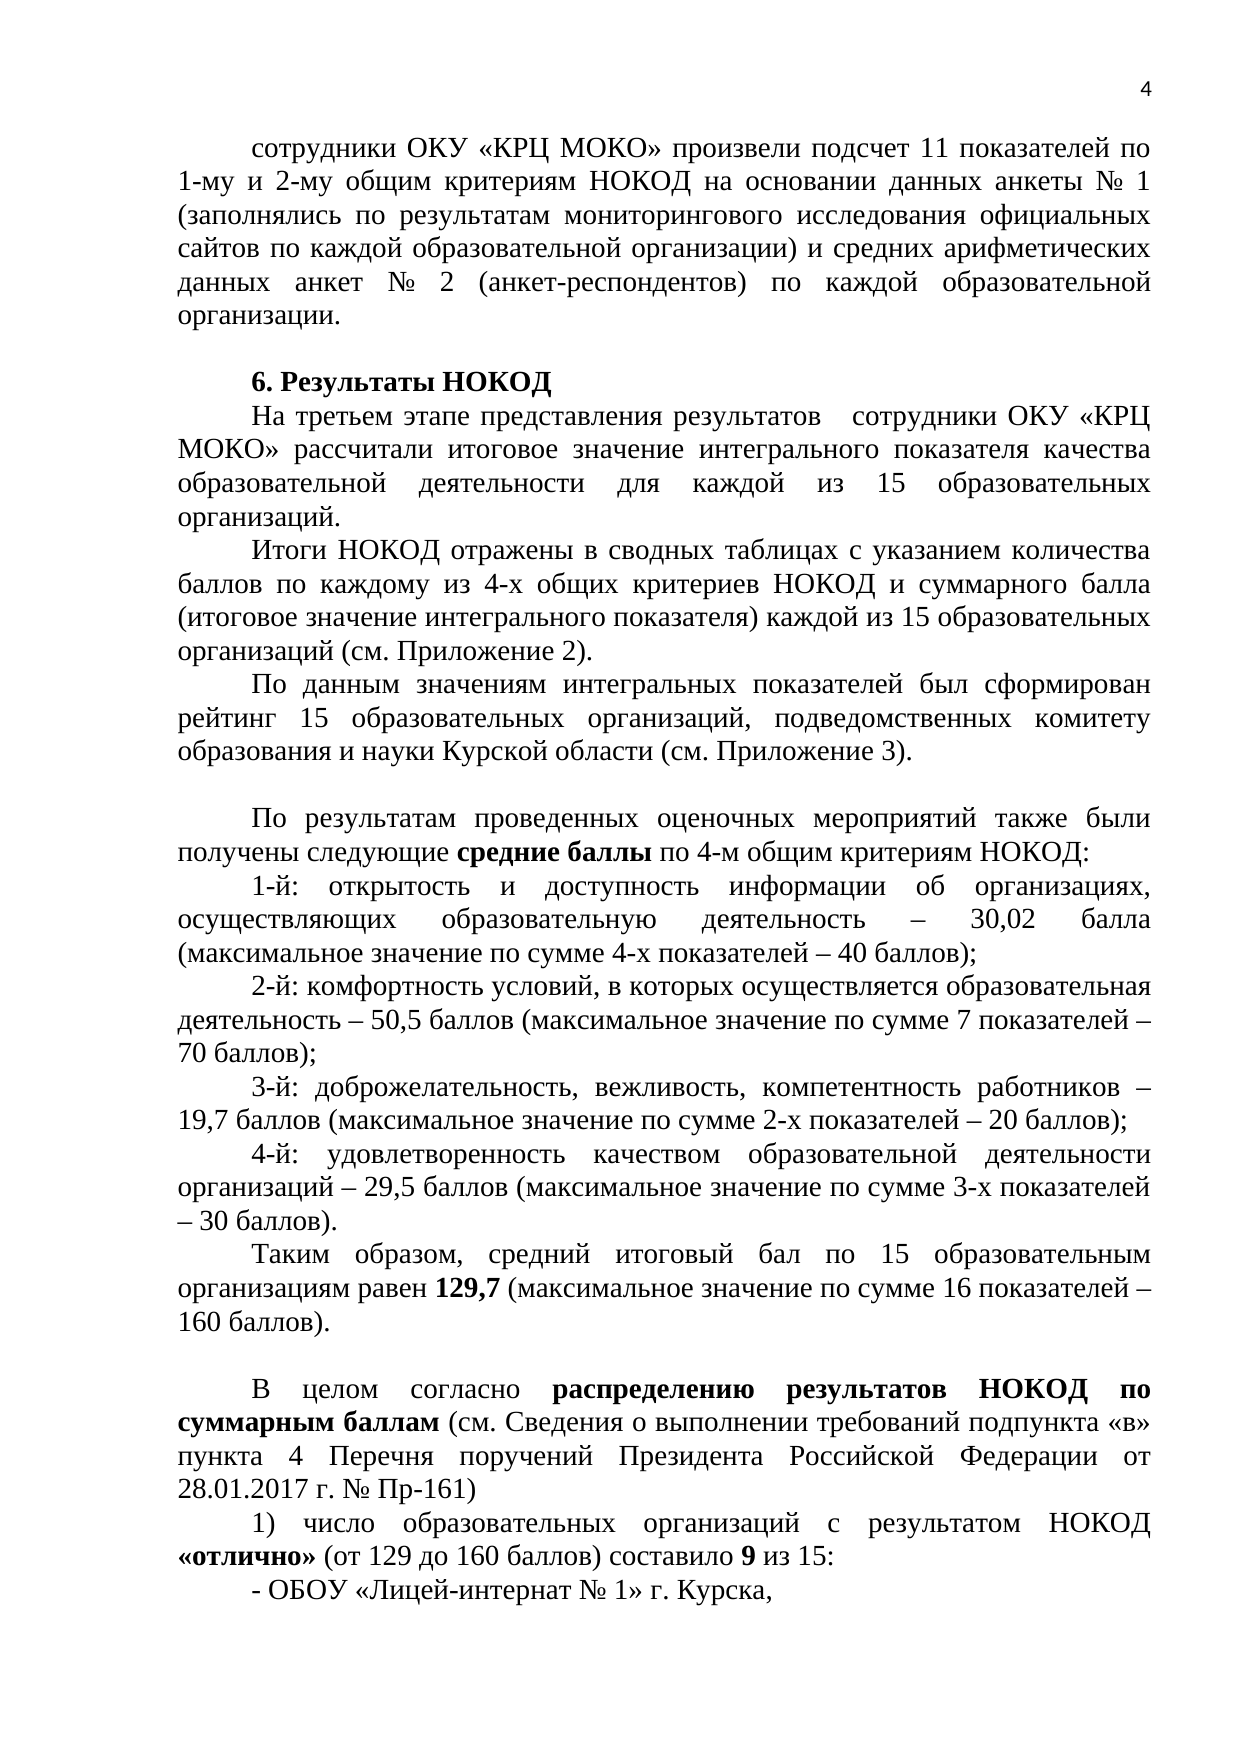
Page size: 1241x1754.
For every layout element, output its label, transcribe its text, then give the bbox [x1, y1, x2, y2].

text сотрудники ОКУ «КРЦ МОКО» произвели подсчет 11 показателей по 1-му и 2-му общим критериям НОКОД на основании данных анкеты № 1 (заполнялись по результатам мониторингового исследования официальных сайтов по каждой образовательной организации) и средних арифметических данных анкет № 2 (анкет-респондентов) по каждой образовательной организации. [177, 130, 1152, 331]
text 3-й: доброжелательность, вежливость, компетентность работников – 19,7 баллов (максимальное значение по сумме 2-х показателей – 20 баллов); [177, 1069, 1152, 1136]
text По результатам проведенных оценочных мероприятий также были получены следующие средние баллы по 4-м общим критериям НОКОД: [177, 801, 1152, 868]
text Таким образом, средний итоговый бал по 15 образовательным организациям равен 129,7 (максимальное значение по сумме 16 показателей – 160 баллов). [177, 1237, 1152, 1337]
text В целом согласно распределению результатов НОКОД по суммарным баллам (см. Сведения о выполнении требований подпункта «в» пункта 4 Перечня поручений Президента Российской Федерации от 28.01.2017 г. № Пр-161) [177, 1371, 1152, 1505]
text 6. Результаты НОКОД [177, 364, 1152, 398]
text Итоги НОКОД отражены в сводных таблицах с указанием количества баллов по каждому из 4-х общих критериев НОКОД и суммарного балла (итоговое значение интегрального показателя) каждой из 15 образовательных организаций (см. Приложение 2). [177, 532, 1152, 666]
text - ОБОУ «Лицей-интернат № 1» г. Курска, [177, 1572, 1152, 1606]
text На третьем этапе представления результатов сотрудники ОКУ «КРЦ МОКО» рассчитали итоговое значение интегрального показателя качества образовательной деятельности для каждой из 15 образовательных организаций. [177, 398, 1152, 532]
text 1-й: открытость и доступность информации об организациях, осуществляющих образовательную деятельность – 30,02 балла (максимальное значение по сумме 4-х показателей – 40 баллов); [177, 868, 1152, 968]
text 4-й: удовлетворенность качеством образовательной деятельности организаций – 29,5 баллов (максимальное значение по сумме 3-х показателей – 30 баллов). [177, 1136, 1152, 1237]
text 1) число образовательных организаций с результатом НОКОД «отлично» (от 129 до 160 баллов) составило 9 из 15: [177, 1505, 1152, 1572]
text 2-й: комфортность условий, в которых осуществляется образовательная деятельность – 50,5 баллов (максимальное значение по сумме 7 показателей – 70 баллов); [177, 968, 1152, 1069]
text По данным значениям интегральных показателей был сформирован рейтинг 15 образовательных организаций, подведомственных комитету образования и науки Курской области (см. Приложение 3). [177, 666, 1152, 767]
